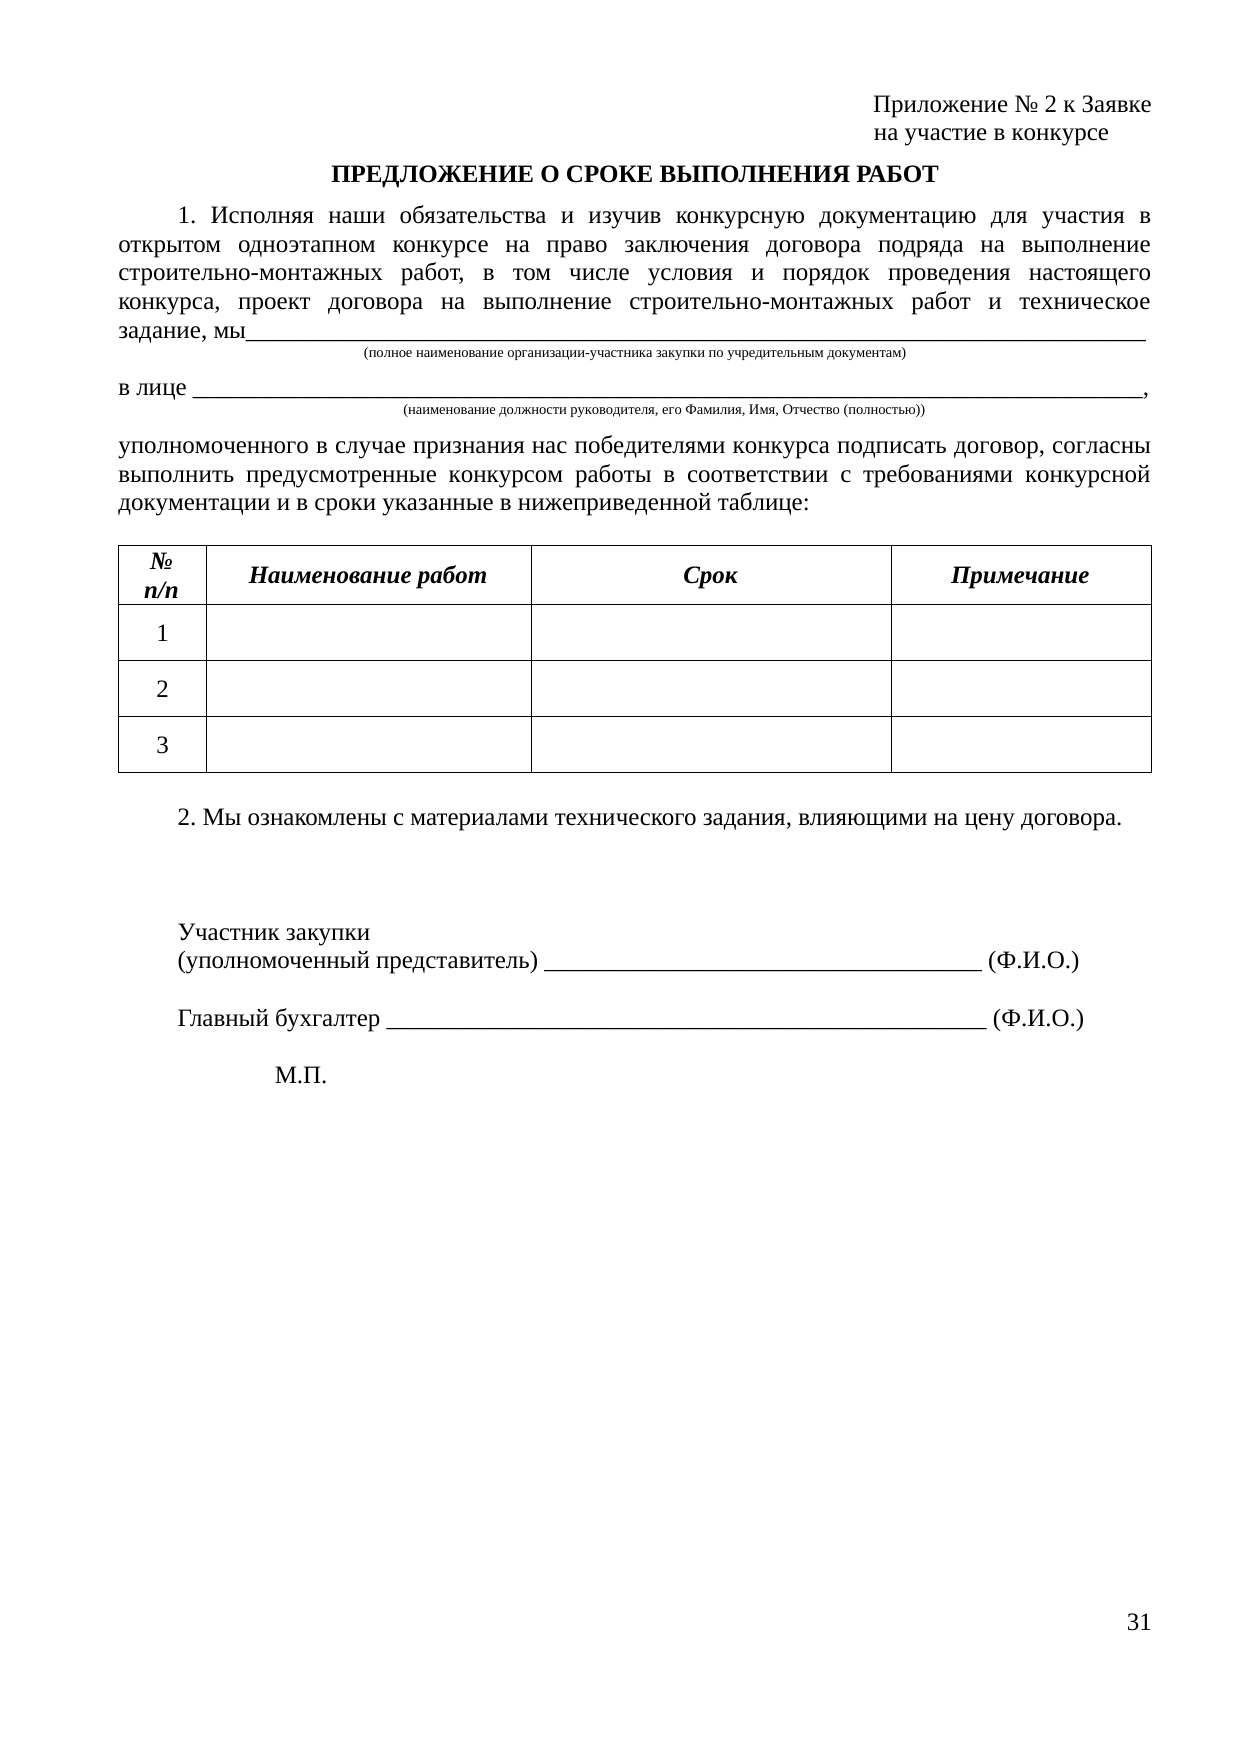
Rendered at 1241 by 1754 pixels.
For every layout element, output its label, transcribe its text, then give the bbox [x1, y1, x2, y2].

text в лице ____________________________________________________________________________, [118, 372, 1152, 401]
table_cell 3 [119, 717, 206, 772]
table_cell [532, 717, 891, 772]
text Главный бухгалтер ________________________________________________ (Ф.И.О.) [118, 1003, 1152, 1032]
text 1. Исполняя наши обязательства и изучив конкурсную документацию для участия в открытом одноэтапном конкурсе на право заключения договора подряда на выполнение строительно-монтажных работ, в том числе условия и порядок проведения настоящего конкурса, проект договора на выполнение строительно-монтажных работ и техническое задание, мы________________________________________________________________________ [118, 200, 1152, 344]
table_header Примечание [892, 546, 1151, 603]
text на участие в конкурсе [118, 117, 1152, 146]
table_cell [892, 661, 1151, 716]
text М.П. [216, 1060, 1152, 1089]
table_cell [207, 717, 531, 772]
text (наименование должности руководителя, его Фамилия, Имя, Отчество (полностью)) [177, 401, 1152, 430]
table_cell [207, 605, 531, 659]
table_header Срок [532, 546, 891, 603]
table_cell 2 [119, 661, 206, 716]
text (уполномоченный представитель) ___________________________________ (Ф.И.О.) [118, 945, 1152, 974]
table_cell 1 [119, 605, 206, 659]
subtitle ПРЕДЛОЖЕНИЕ О СРОКЕ ВЫПОЛНЕНИЯ РАБОТ [118, 159, 1152, 187]
text Приложение № 2 к Заявке [118, 89, 1152, 117]
table_cell [532, 605, 891, 659]
table_header № п/п [119, 546, 206, 603]
table_header Наименование работ [207, 546, 531, 603]
table_cell [892, 717, 1151, 772]
text (полное наименование организации-участника закупки по учредительным документам) [118, 344, 1152, 372]
text Участник закупки [118, 917, 1152, 945]
table_cell [892, 605, 1151, 659]
text уполномоченного в случае признания нас победителями конкурса подписать договор, согласны выполнить предусмотренные конкурсом работы в соответствии с требованиями конкурсной документации и в сроки указанные в нижеприведенной таблице: [118, 430, 1152, 516]
text 2. Мы ознакомлены с материалами технического задания, влияющими на цену договора. [118, 802, 1152, 830]
table_cell [207, 661, 531, 716]
table_cell [532, 661, 891, 716]
